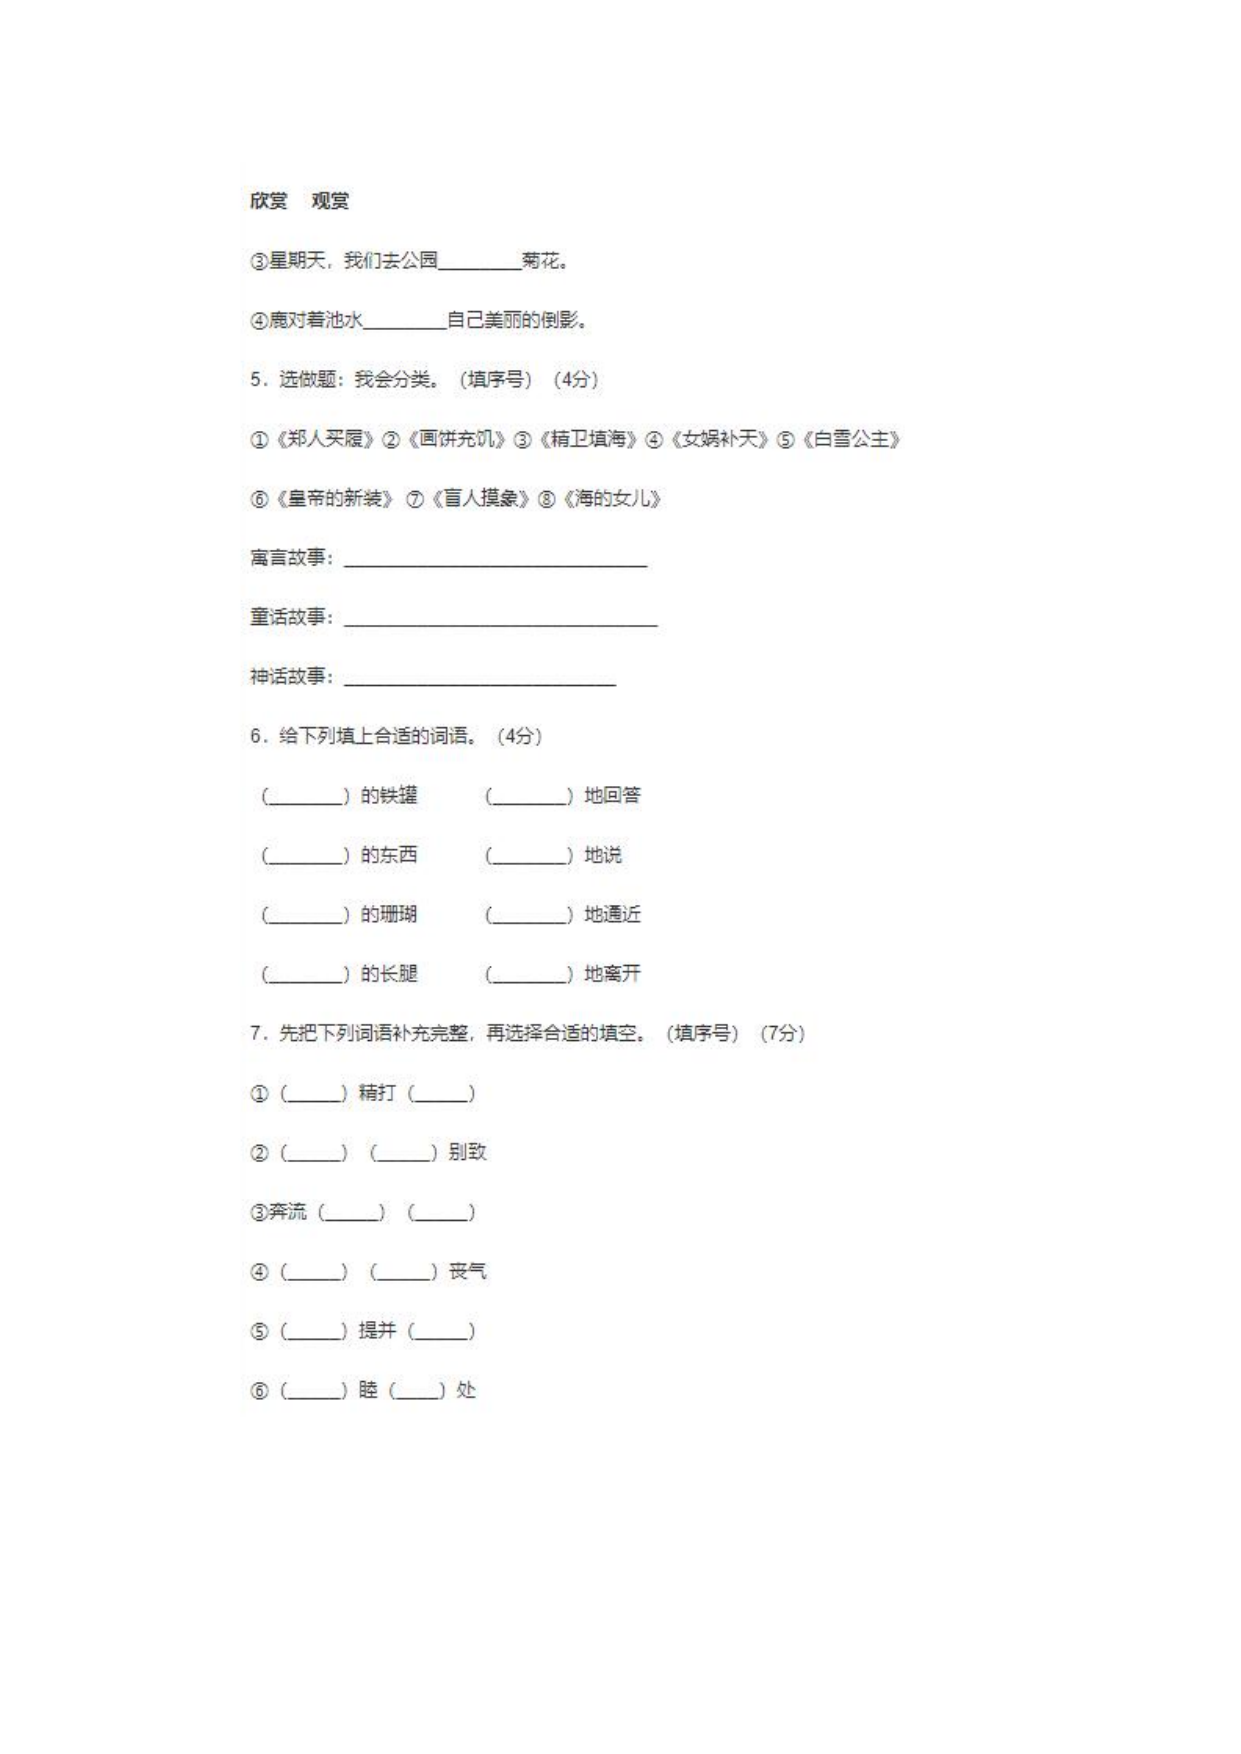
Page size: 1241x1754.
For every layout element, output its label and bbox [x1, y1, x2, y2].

picture [217, 162, 1024, 1417]
